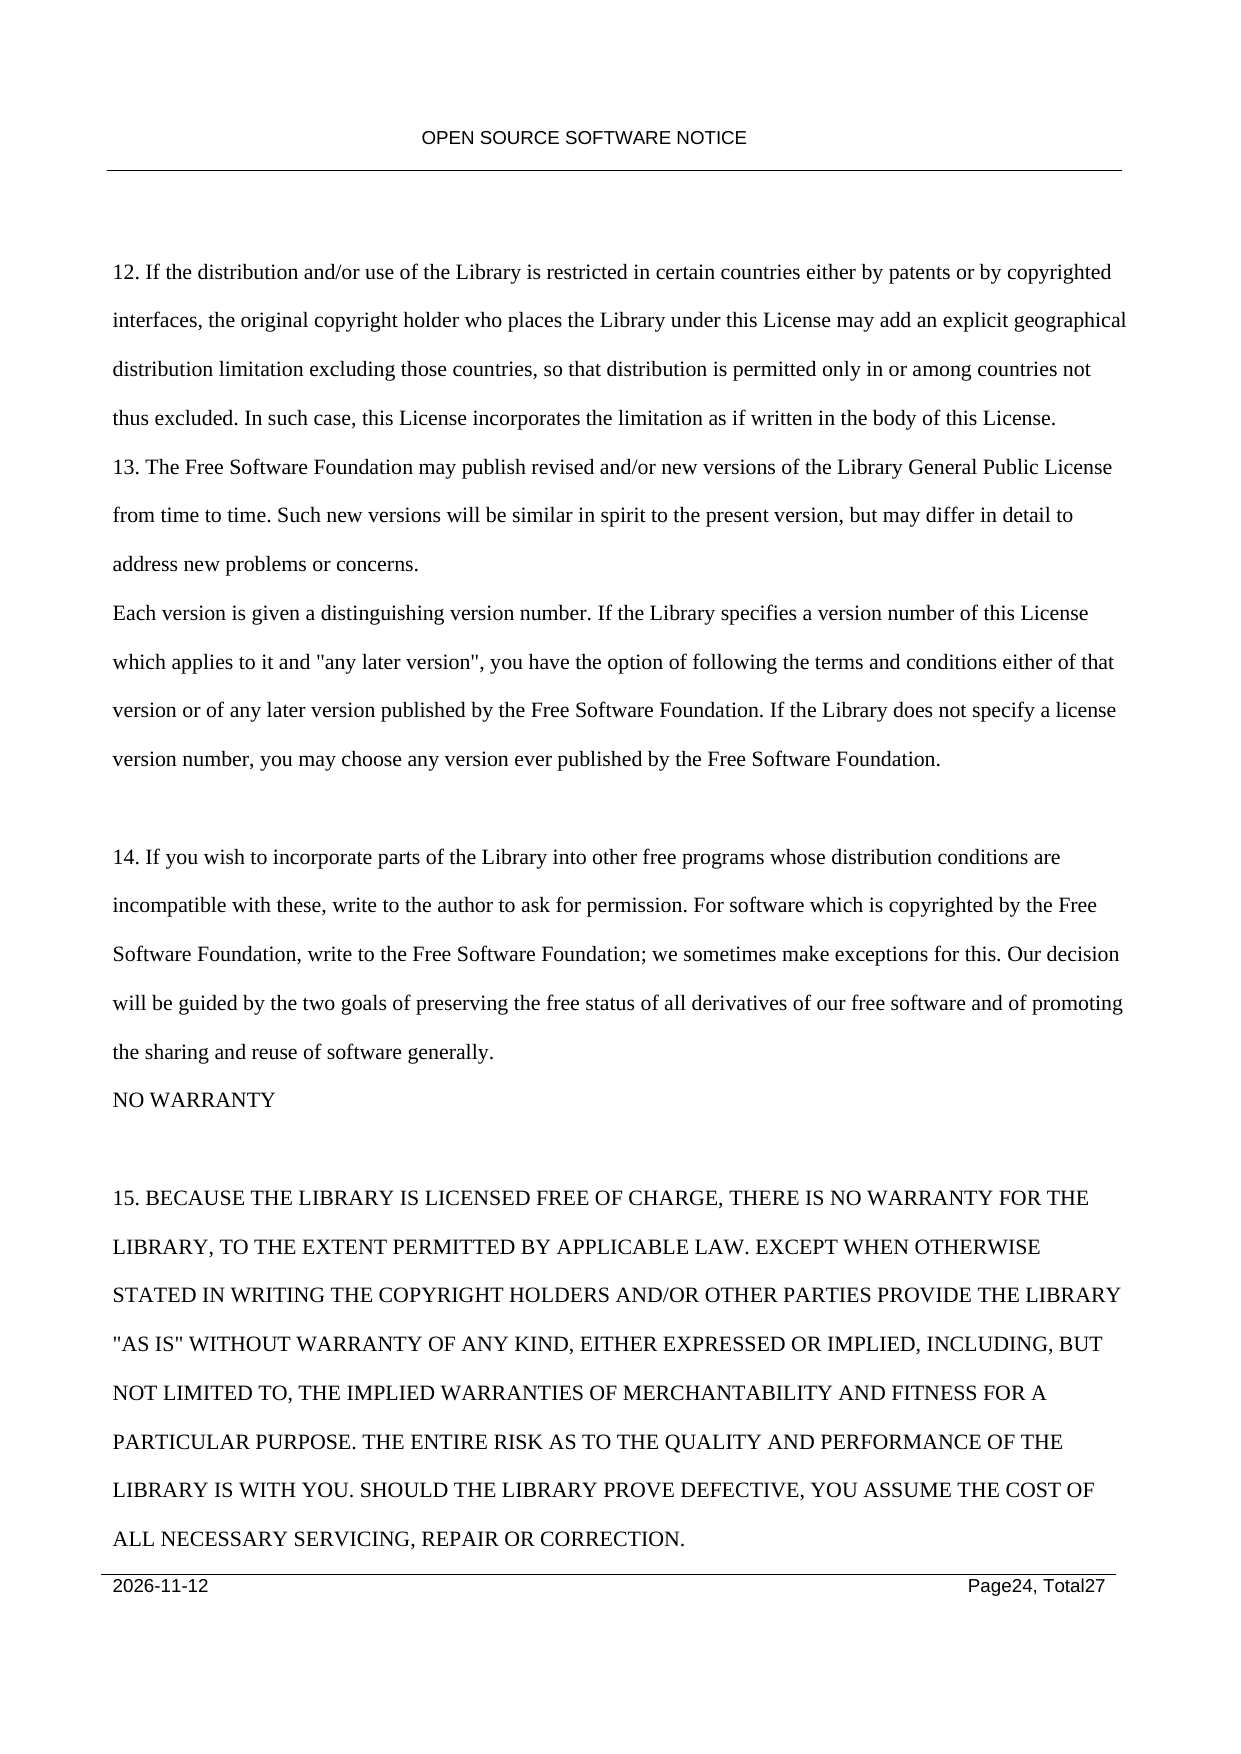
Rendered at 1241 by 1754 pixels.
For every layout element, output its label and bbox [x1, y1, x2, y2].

text [112, 206, 1128, 1555]
